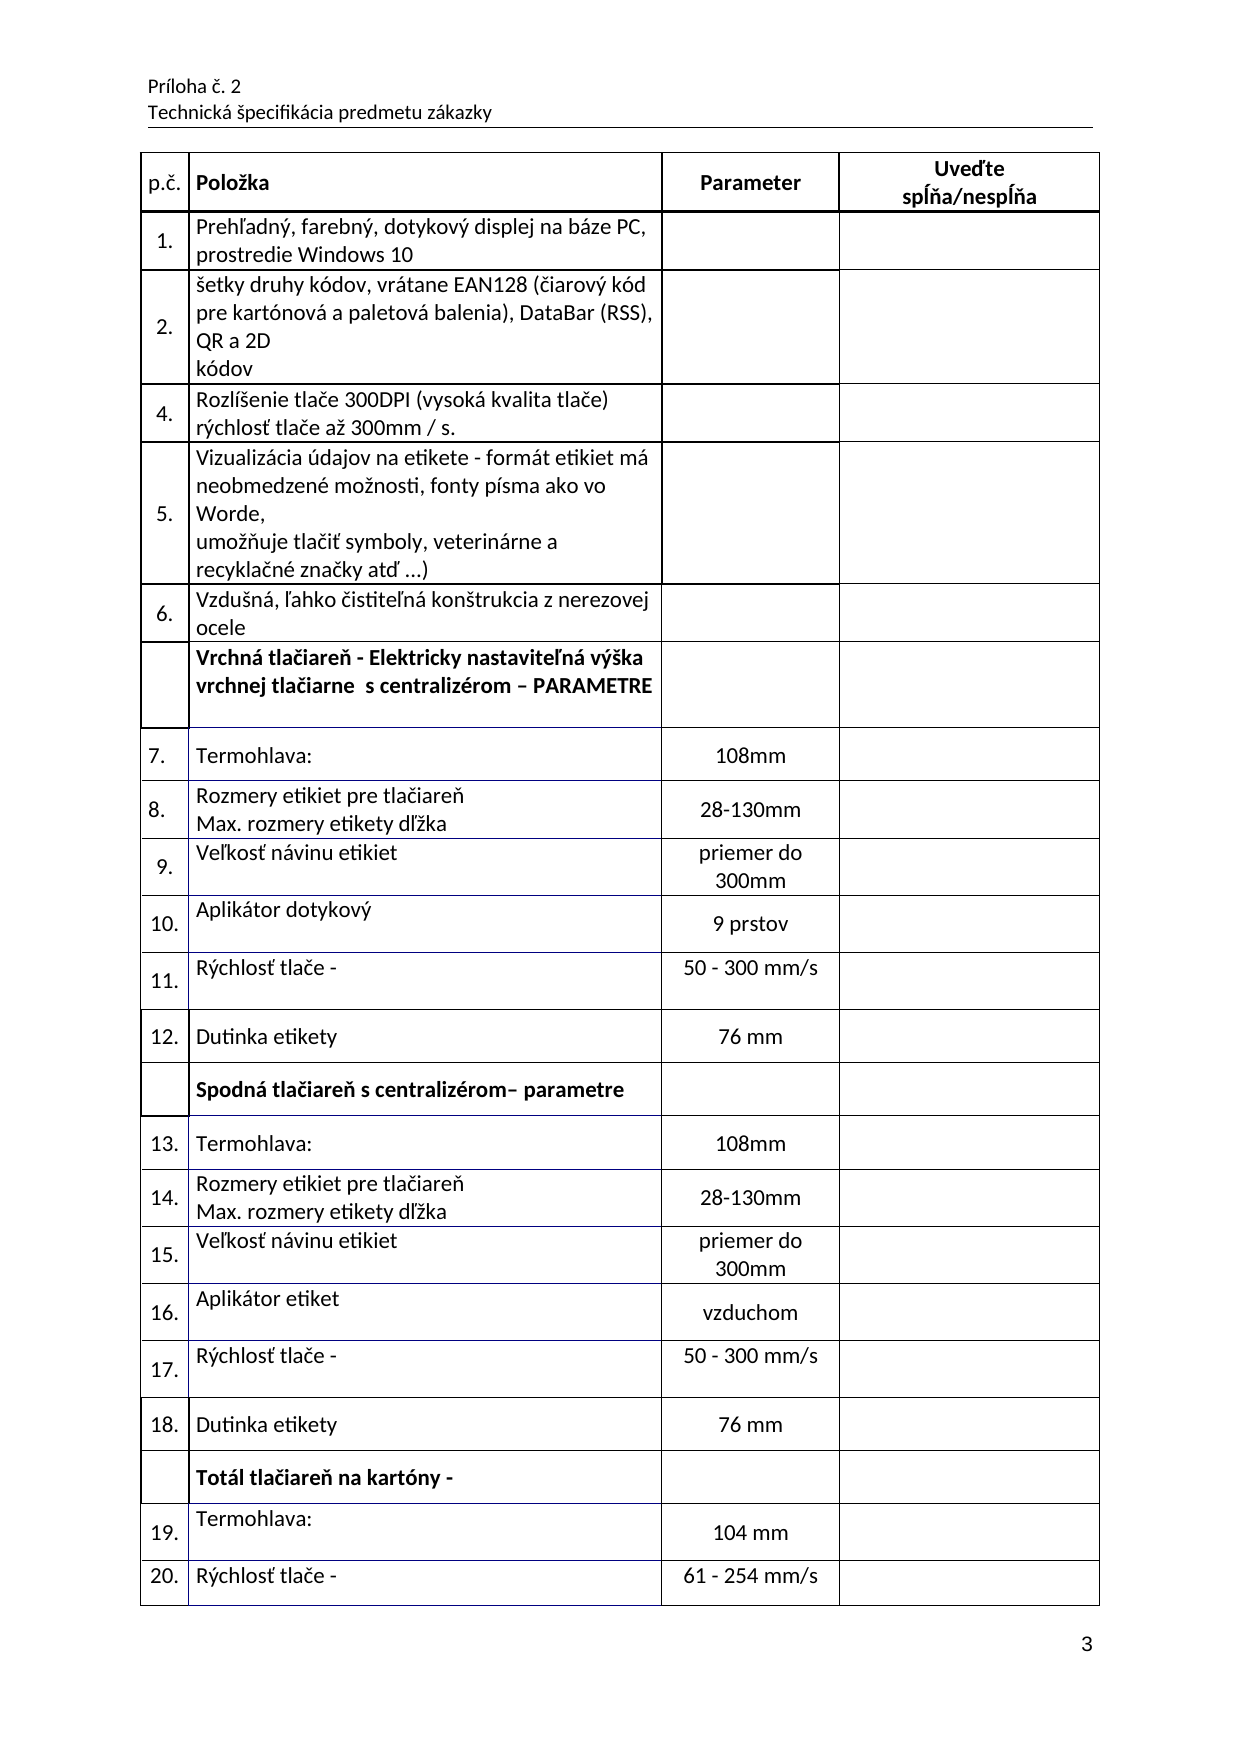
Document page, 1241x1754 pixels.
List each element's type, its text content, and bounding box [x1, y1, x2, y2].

table_cell 76 mm [662, 1010, 839, 1062]
table_cell Rozmery etikiet pre tlačiareň Max. rozmery etikety dľžka [189, 1170, 661, 1226]
table_cell Dutinka etikety [190, 1398, 661, 1450]
table_cell Termohlava: [189, 1116, 661, 1168]
table_cell Dutinka etikety [190, 1010, 661, 1062]
table_cell [840, 213, 1099, 268]
table_cell šetky druhy kódov, vrátane EAN128 (čiarový kód pre kartónová a paletová balenia), DataBar (RSS), QR a 2D kódov [190, 271, 661, 383]
table_cell Veľkosť návinu etikiet [189, 839, 661, 894]
table_cell Totál tlačiareň na kartóny - [190, 1451, 661, 1503]
table_cell Veľkosť návinu etikiet [189, 1227, 661, 1283]
table_cell 5. [142, 443, 188, 583]
table_cell [840, 896, 1099, 952]
table_cell [840, 1116, 1099, 1168]
table_cell 16. [141, 1283, 188, 1340]
table_cell [840, 1284, 1099, 1340]
table_cell p.č. [142, 153, 188, 210]
table_cell [840, 1398, 1099, 1450]
table_cell [840, 442, 1099, 583]
table_cell Položka [190, 153, 661, 210]
table_cell [840, 953, 1099, 1009]
table_cell vzduchom [662, 1284, 839, 1340]
table_cell [840, 1063, 1099, 1115]
table_cell [840, 584, 1099, 641]
table_cell 104 mm [662, 1504, 839, 1560]
table_cell Aplikátor etiket [189, 1284, 661, 1340]
table_cell Rýchlosť tlače - [189, 1561, 661, 1605]
table_cell [840, 781, 1099, 837]
table_cell 108mm [662, 1116, 839, 1168]
table_cell [142, 1451, 188, 1503]
table_cell 6. [142, 585, 188, 641]
table_cell [840, 270, 1099, 383]
table_cell [840, 642, 1099, 727]
table_cell Vrchná tlačiareň - Elektricky nastaviteľná výška vrchnej tlačiarne s centralizérom – PARAMETRE [190, 642, 661, 727]
table_cell [840, 1561, 1099, 1605]
table_cell [840, 1010, 1099, 1062]
table_cell 19. [141, 1504, 188, 1560]
table_cell 9. [141, 838, 188, 894]
table_cell [840, 1170, 1099, 1226]
table_cell 61 - 254 mm/s [662, 1561, 839, 1605]
table_cell 13. [141, 1117, 188, 1168]
table_cell priemer do 300mm [662, 1227, 839, 1283]
table_cell Rýchlosť tlače - [189, 1341, 661, 1397]
table_cell [840, 728, 1099, 780]
table_cell 15. [141, 1226, 188, 1283]
table_cell Prehľadný, farebný, dotykový displej na báze PC, prostredie Windows 10 [190, 213, 661, 268]
table_cell [840, 1504, 1099, 1560]
table_cell 14. [141, 1169, 188, 1226]
table_cell [663, 385, 839, 441]
table_cell [840, 1451, 1099, 1503]
table_cell 11. [141, 952, 188, 1009]
table_cell 18. [142, 1398, 188, 1450]
table_cell priemer do 300mm [662, 839, 839, 894]
table_cell [840, 839, 1099, 894]
table_cell Parameter [663, 153, 838, 210]
table_cell Aplikátor dotykový [189, 896, 661, 952]
table_cell 20. [141, 1560, 188, 1605]
table_cell [663, 213, 839, 268]
table_cell 4. [142, 385, 188, 441]
table_cell 8. [141, 780, 188, 837]
table_cell Vizualizácia údajov na etikete - formát etikiet má neobmedzené možnosti, fonty písma ako vo Worde, umožňuje tlačiť symboly, veterinárne a recyklačné značky atď ...) [190, 443, 661, 583]
table_cell [840, 1341, 1099, 1397]
table_cell [662, 1451, 839, 1503]
table_cell [662, 642, 839, 727]
table_cell Rozlíšenie tlače 300DPI (vysoká kvalita tlače) rýchlosť tlače až 300mm / s. [190, 385, 661, 441]
table_cell [840, 384, 1099, 441]
table_cell 2. [142, 271, 188, 383]
table_cell [663, 271, 839, 383]
table_cell Spodná tlačiareň s centralizérom– parametre [190, 1063, 661, 1115]
table_cell 76 mm [662, 1398, 839, 1450]
table_cell 108mm [662, 728, 839, 780]
table_cell 12. [142, 1010, 188, 1062]
table_cell [142, 1063, 188, 1115]
table_cell [840, 1227, 1099, 1283]
table_cell 28-130mm [662, 781, 839, 837]
table_cell 1. [142, 213, 188, 268]
table_cell [663, 443, 839, 583]
table_cell 10. [141, 895, 188, 952]
table_cell Termohlava: [189, 728, 661, 780]
table_cell [662, 1063, 839, 1115]
table_cell 17. [141, 1340, 188, 1397]
table_cell 7. [141, 729, 188, 780]
table_cell [142, 643, 188, 727]
table_cell Rýchlosť tlače - [189, 953, 661, 1009]
table_cell Vzdušná, ľahko čistiteľná konštrukcia z nerezovej ocele [190, 585, 661, 641]
table_cell 28-130mm [662, 1170, 839, 1226]
table_cell Uveďte spĺňa/nespĺňa [840, 153, 1099, 210]
table_cell 50 - 300 mm/s [662, 953, 839, 1009]
table_cell 50 - 300 mm/s [662, 1341, 839, 1397]
table_cell 9 prstov [662, 896, 839, 952]
table_cell Rozmery etikiet pre tlačiareň Max. rozmery etikety dľžka [189, 781, 661, 837]
table_cell Termohlava: [189, 1504, 661, 1560]
table_cell [662, 585, 839, 641]
